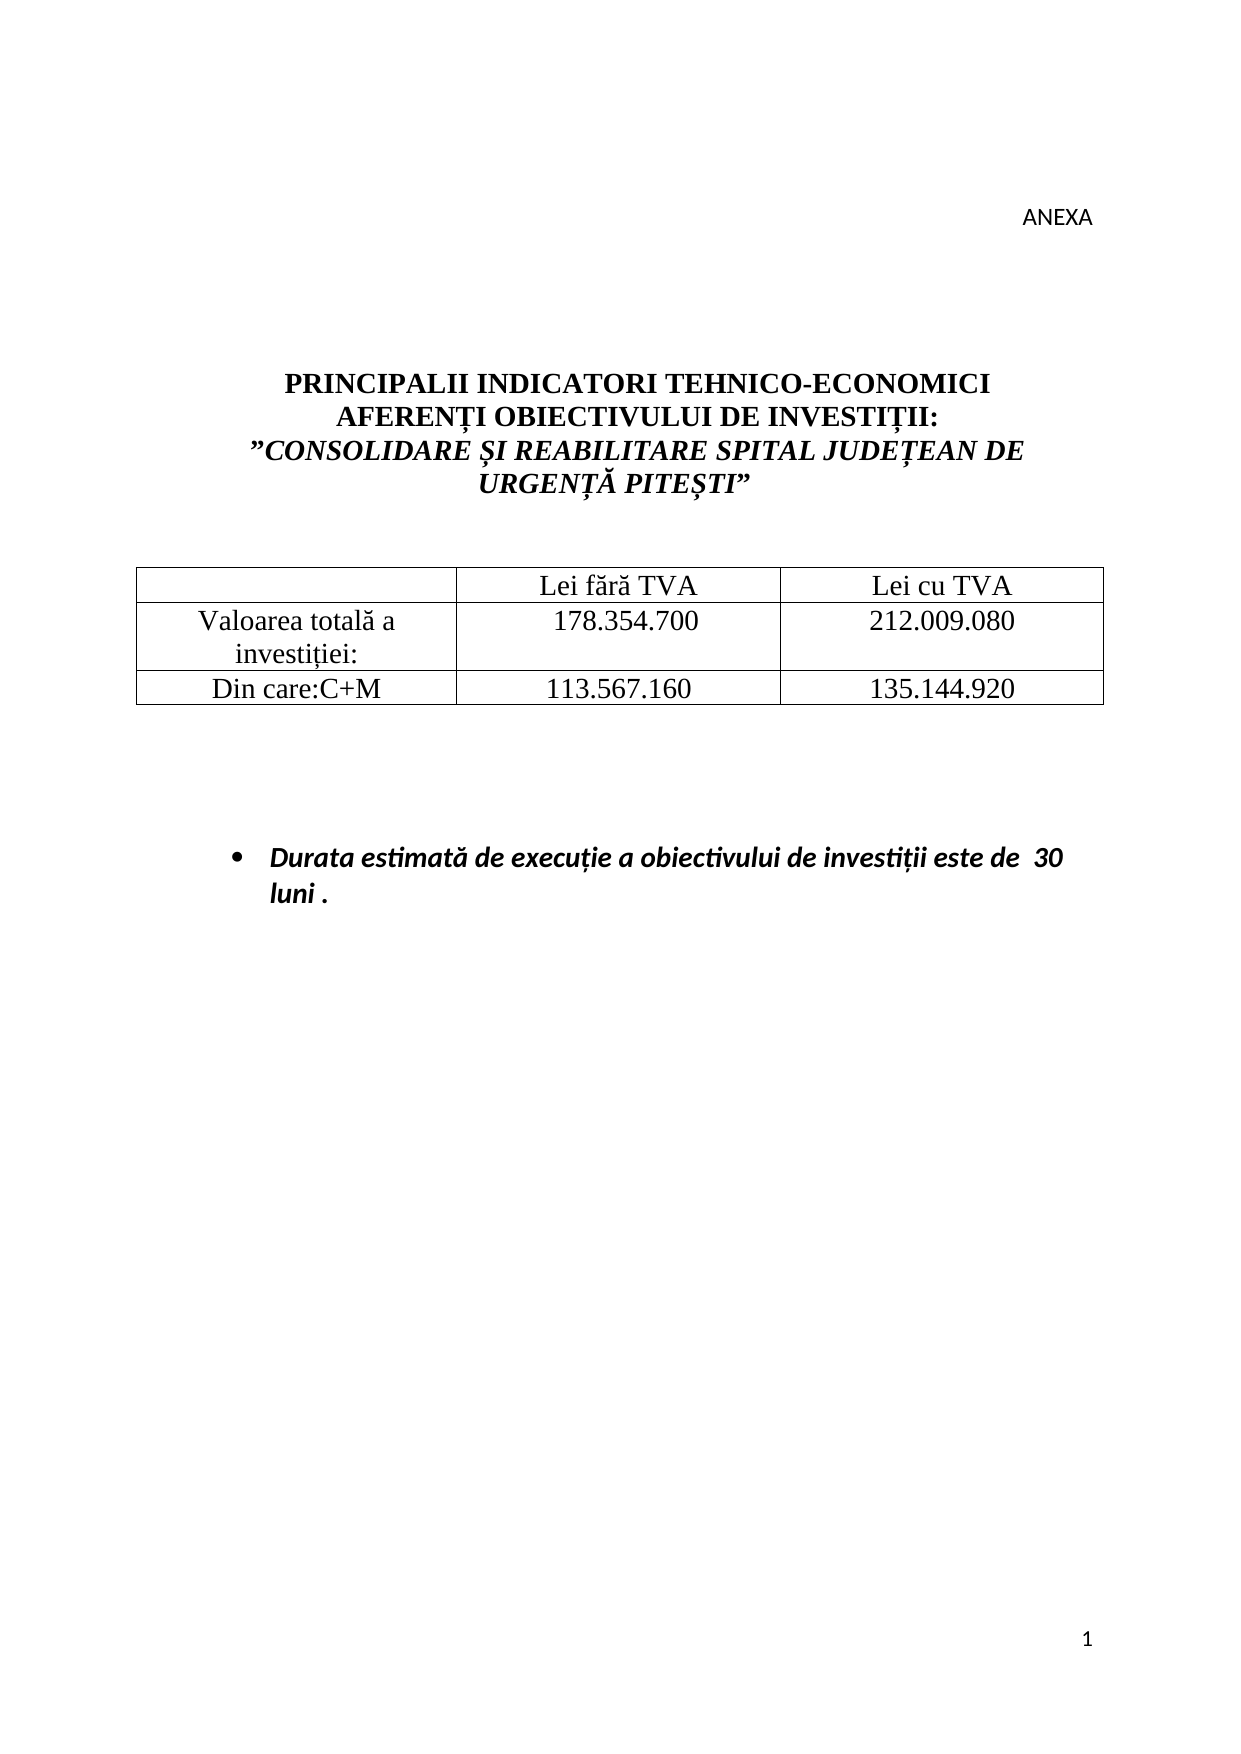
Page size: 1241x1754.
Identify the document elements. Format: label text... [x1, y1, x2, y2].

text ”CONSOLIDARE ȘI REABILITARE SPITAL JUDEȚEAN DE URGENȚĂ PITEȘTI” [148, 433, 1081, 500]
text PRINCIPALII INDICATORI TEHNICO-ECONOMICI [148, 366, 1081, 399]
table_header [137, 568, 456, 602]
table_cell 178.354.700 [457, 603, 780, 670]
table_header Lei fără TVA [457, 568, 780, 602]
table_cell 212.009.080 [781, 603, 1103, 670]
text ANEXA [148, 201, 1093, 232]
text AFERENȚI OBIECTIVULUI DE INVESTIȚII: [148, 399, 1081, 433]
table_cell 113.567.160 [457, 671, 780, 704]
table_cell 135.144.920 [781, 671, 1103, 704]
table_header Lei cu TVA [781, 568, 1103, 602]
table_cell Din care:C+M [137, 671, 456, 704]
list Durata estimată de execuție a obiectivului de investiții este de 30 luni . [232, 839, 1093, 911]
table_cell Valoarea totală a investiției: [137, 603, 456, 670]
